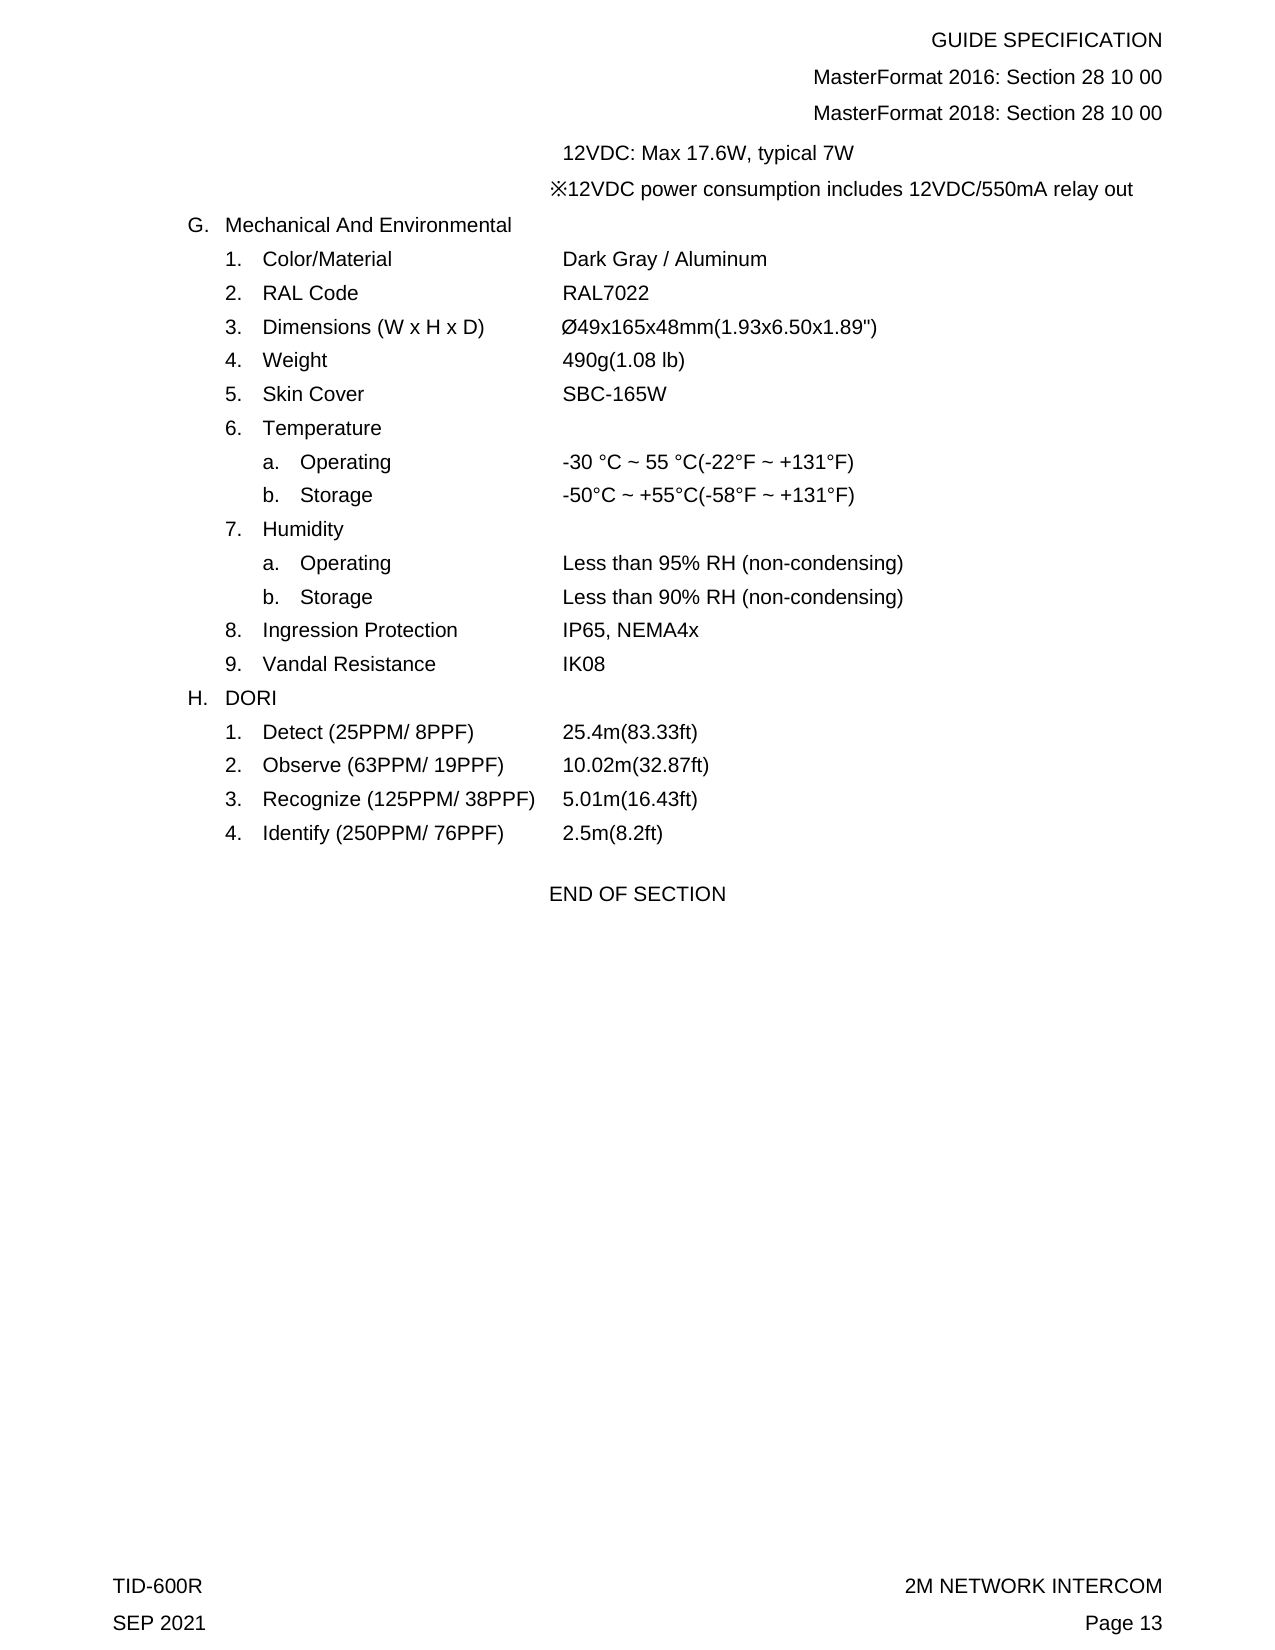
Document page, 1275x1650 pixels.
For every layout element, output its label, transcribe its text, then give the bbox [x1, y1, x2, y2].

list Vandal Resistance IK08 [225, 652, 1162, 676]
list Mechanical And Environmental [187, 213, 1162, 237]
list Humidity [225, 517, 1162, 541]
list Detect (25PPM/ 8PPF) 25.4m(83.33ft) [225, 719, 1162, 743]
list DORI [187, 686, 1162, 710]
list Storage Less than 90% RH (non-condensing) [262, 584, 1162, 608]
list Identify (250PPM/ 76PPF) 2.5m(8.2ft) [225, 821, 1162, 845]
list Observe (63PPM/ 19PPF) 10.02m(32.87ft) [225, 753, 1162, 777]
text ※12VDC power consumption includes 12VDC/550mA relay out [112, 174, 1162, 203]
list Temperature [225, 416, 1162, 440]
list Recognize (125PPM/ 38PPF) 5.01m(16.43ft) [225, 787, 1162, 811]
list Operating Less than 95% RH (non-condensing) [262, 551, 1162, 575]
list Operating -30 °C ~ 55 °C(-22°F ~ +131°F) [262, 449, 1162, 473]
list Color/Material Dark Gray / Aluminum [225, 247, 1162, 271]
text END OF SECTION [112, 854, 1162, 906]
list Storage -50°C ~ +55°C(-58°F ~ +131°F) [262, 483, 1162, 507]
list Skin Cover SBC-165W [225, 382, 1162, 406]
list RAL Code RAL7022 [225, 281, 1162, 305]
list Weight 490g(1.08 lb) [225, 348, 1162, 372]
list Dimensions (W x H x D) Ø49x165x48mm(1.93x6.50x1.89") [225, 314, 1162, 338]
list Ingression Protection IP65, NEMA4x [225, 618, 1162, 642]
text 12VDC: Max 17.6W, typical 7W [525, 141, 1162, 164]
